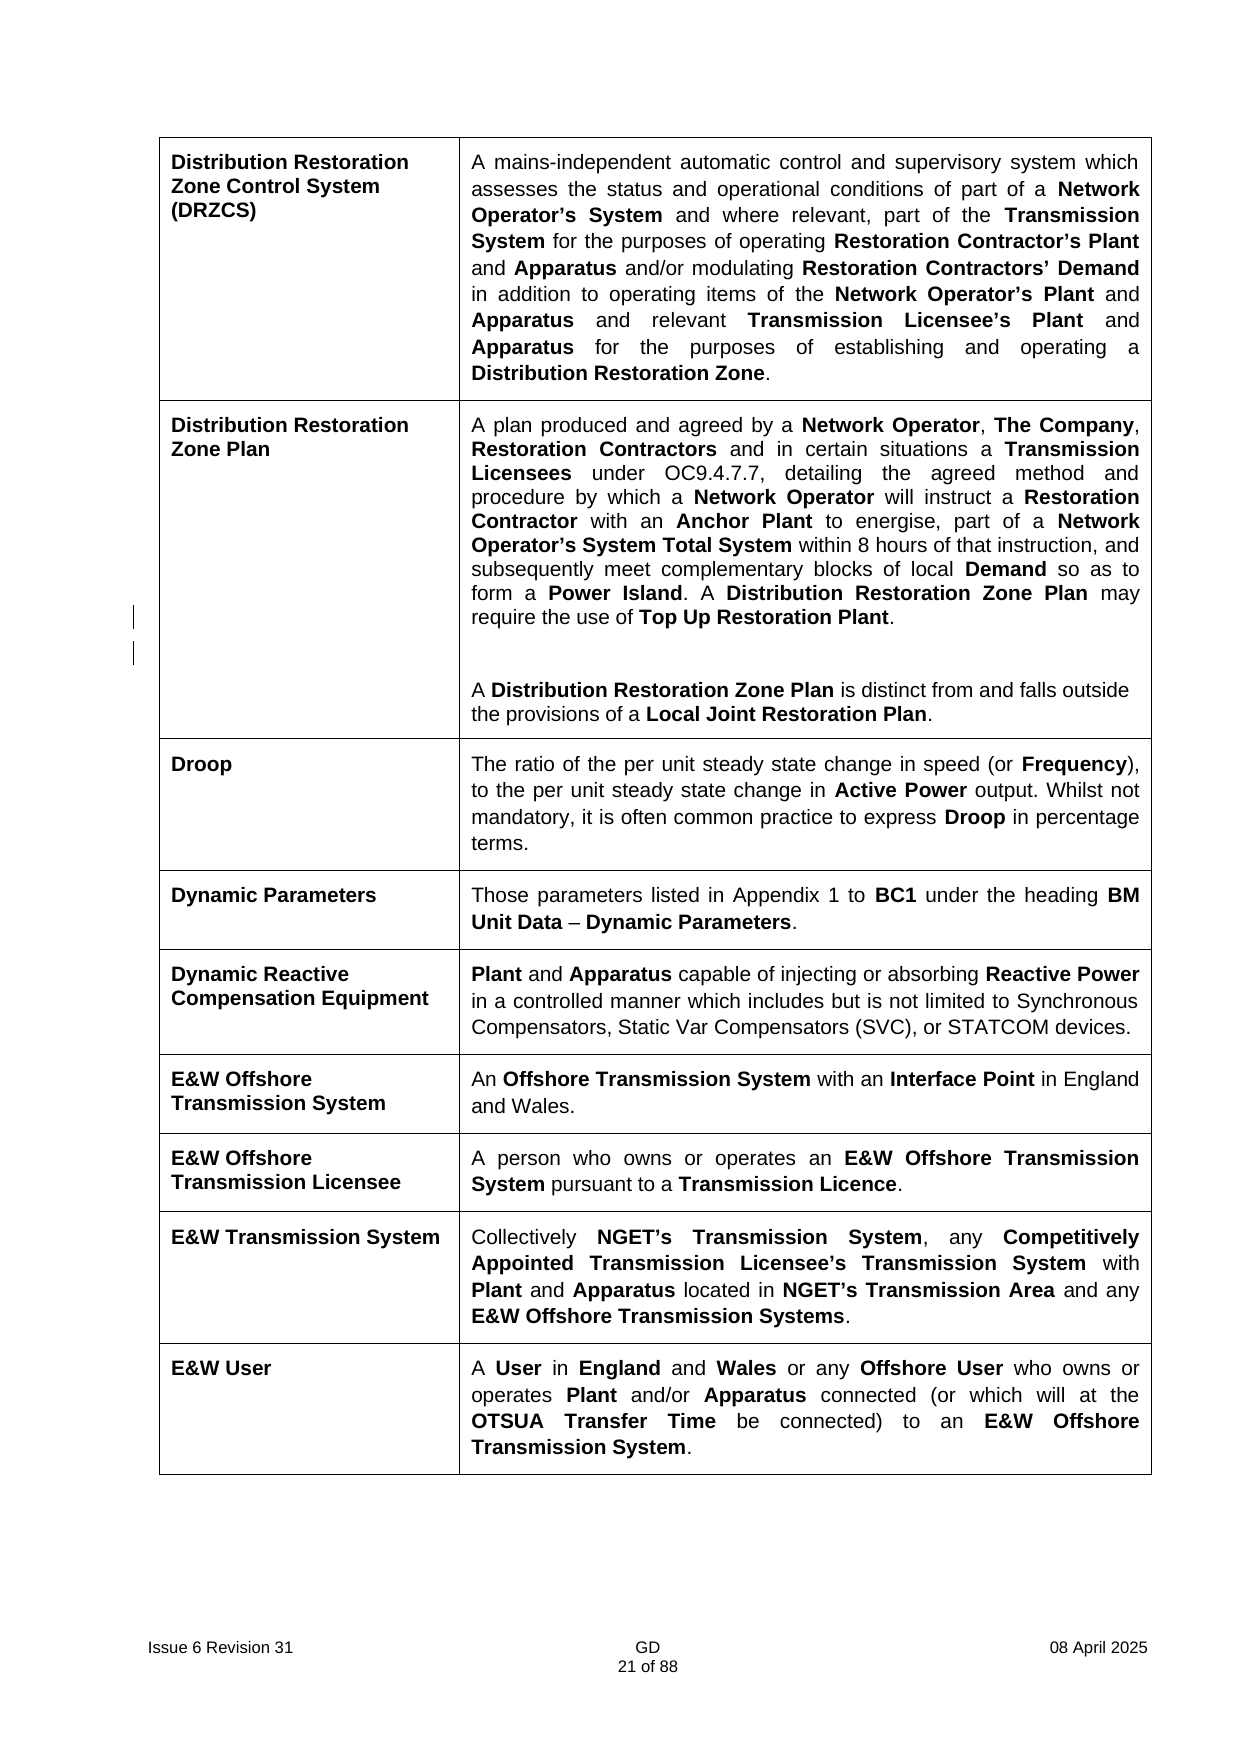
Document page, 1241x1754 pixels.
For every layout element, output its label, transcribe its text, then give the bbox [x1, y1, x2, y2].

table_cell A User in England and Wales or any Offshore User who owns or operates Plant and/or Apparatus connected (or which will at the OTSUA Transfer Time be connected) to an E&W Offshore Transmission System. [460, 1344, 1151, 1474]
table_cell E&W Offshore Transmission System [160, 1055, 459, 1132]
table_cell E&W Transmission System [160, 1212, 459, 1343]
table_cell An Offshore Transmission System with an Interface Point in England and Wales. [460, 1055, 1151, 1132]
table_cell A mains-independent automatic control and supervisory system which assesses the status and operational conditions of part of a Network Operator’s System and where relevant, part of the Transmission System for the purposes of operating Restoration Contractor’s Plant and Apparatus and/or modulating Restoration Contractors’ Demand in addition to operating items of the Network Operator’s Plant and Apparatus and relevant Transmission Licensee’s Plant and Apparatus for the purposes of establishing and operating a Distribution Restoration Zone. [460, 138, 1151, 400]
table_cell Dynamic Parameters [160, 871, 459, 948]
table_cell Distribution Restoration Zone Control System (DRZCS) [160, 138, 459, 400]
table_cell E&W User [160, 1344, 459, 1474]
table_cell Droop [160, 739, 459, 870]
table_cell Collectively NGET’s Transmission System, any Competitively Appointed Transmission Licensee’s Transmission System with Plant and Apparatus located in NGET’s Transmission Area and any E&W Offshore Transmission Systems. [460, 1212, 1151, 1343]
table_cell Plant and Apparatus capable of injecting or absorbing Reactive Power in a controlled manner which includes but is not limited to Synchronous Compensators, Static Var Compensators (SVC), or STATCOM devices. [460, 950, 1151, 1054]
table_cell Distribution Restoration Zone Plan [160, 401, 459, 738]
table_cell A person who owns or operates an E&W Offshore Transmission System pursuant to a Transmission Licence. [460, 1134, 1151, 1211]
table_cell Dynamic Reactive Compensation Equipment [160, 950, 459, 1054]
table_cell Those parameters listed in Appendix 1 to BC1 under the heading BM Unit Data – Dynamic Parameters. [460, 871, 1151, 948]
table_cell A plan produced and agreed by a Network Operator, The Company, Restoration Contractors and in certain situations a Transmission Licensees under OC9.4.7.7, detailing the agreed method and procedure by which a Network Operator will instruct a Restoration Contractor with an Anchor Plant to energise, part of a Network Operator’s System Total System within 8 hours of that instruction, and subsequently meet complementary blocks of local Demand so as to form a Power Island. A Distribution Restoration Zone Plan may require the use of Top Up Restoration Plant. A Distribution Restoration Zone Plan is distinct from and falls outside the provisions of a Local Joint Restoration Plan. [460, 401, 1151, 738]
table_cell The ratio of the per unit steady state change in speed (or Frequency), to the per unit steady state change in Active Power output. Whilst not mandatory, it is often common practice to express Droop in percentage terms. [460, 739, 1151, 870]
table_cell E&W Offshore Transmission Licensee [160, 1134, 459, 1211]
